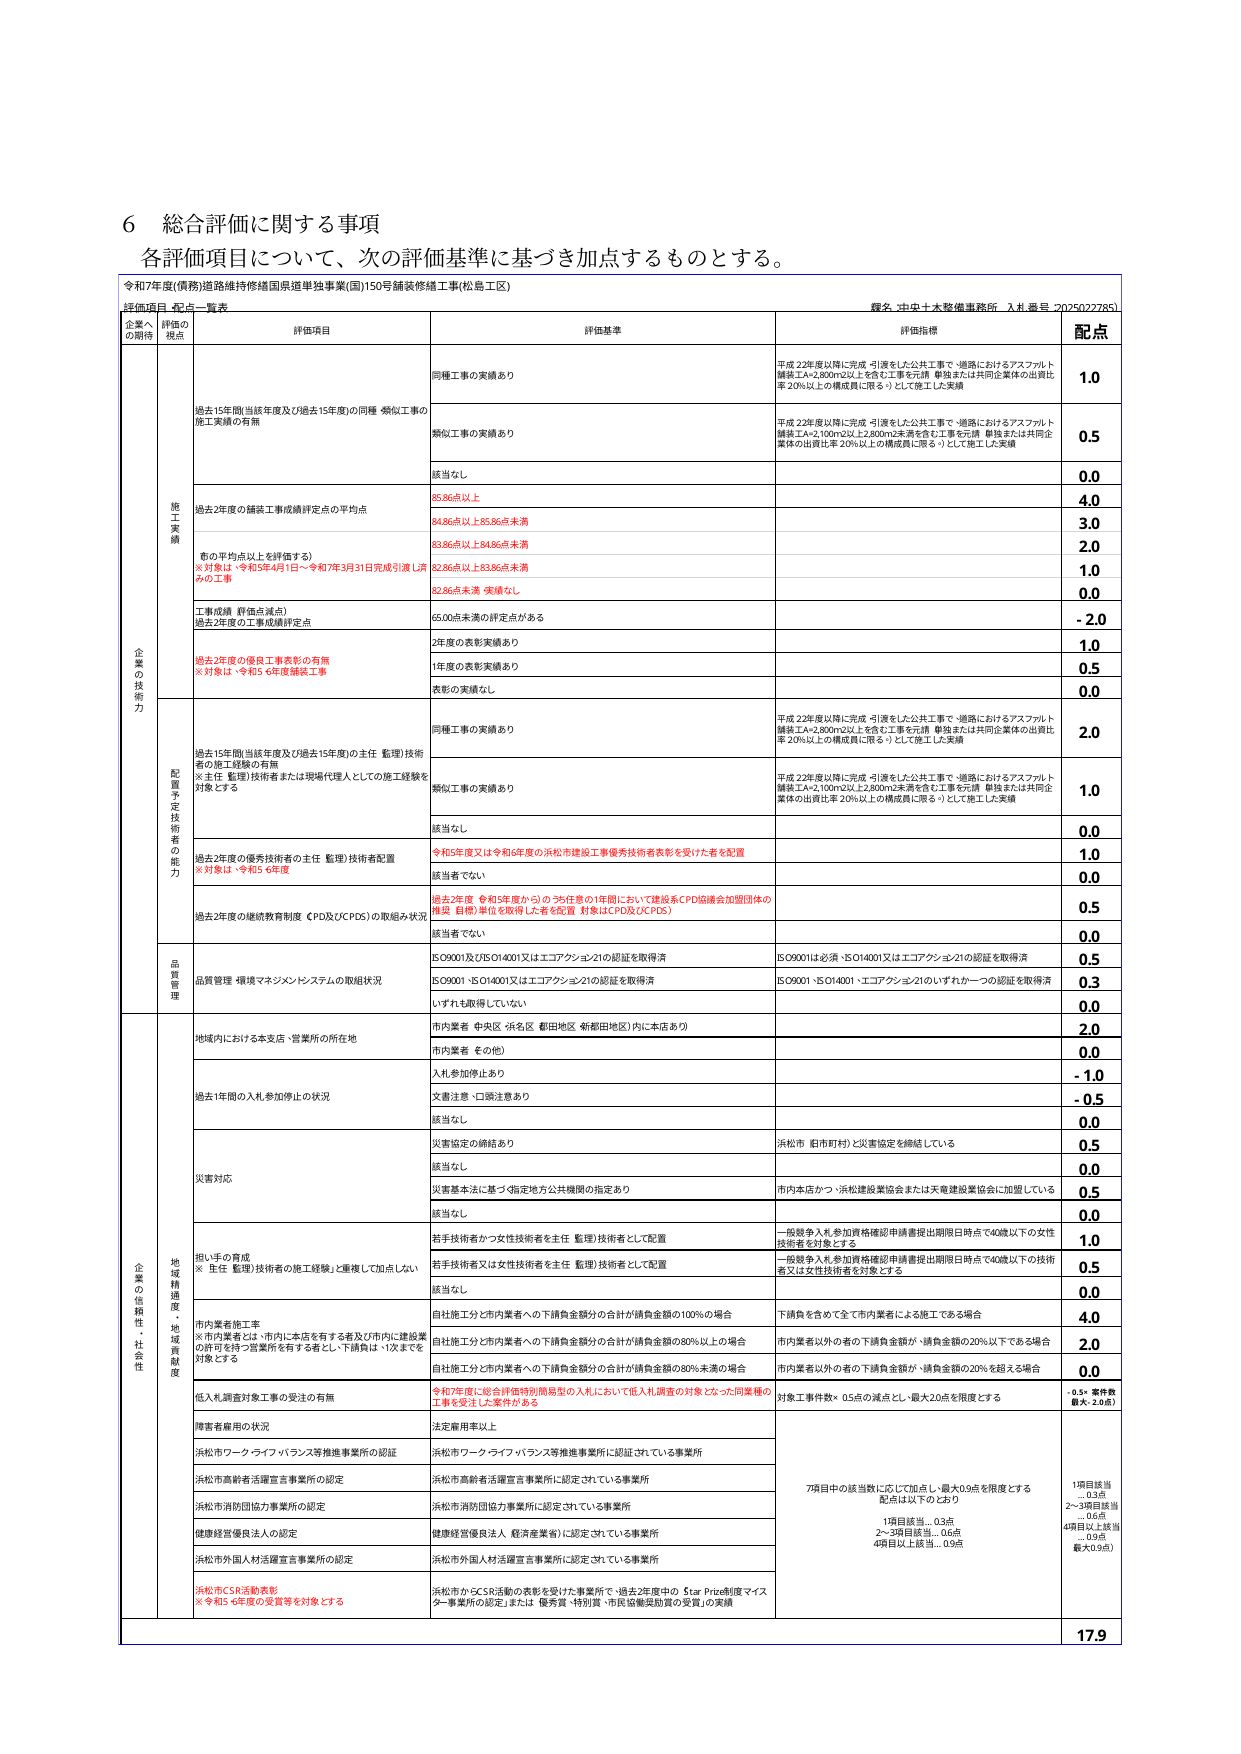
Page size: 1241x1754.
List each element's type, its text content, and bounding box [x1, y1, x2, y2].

text 各評価項目について、次の評価基準に基づき加点するものとする。 [140, 239, 1122, 273]
text ６ 総合評価に関する事項 [118, 206, 1122, 239]
